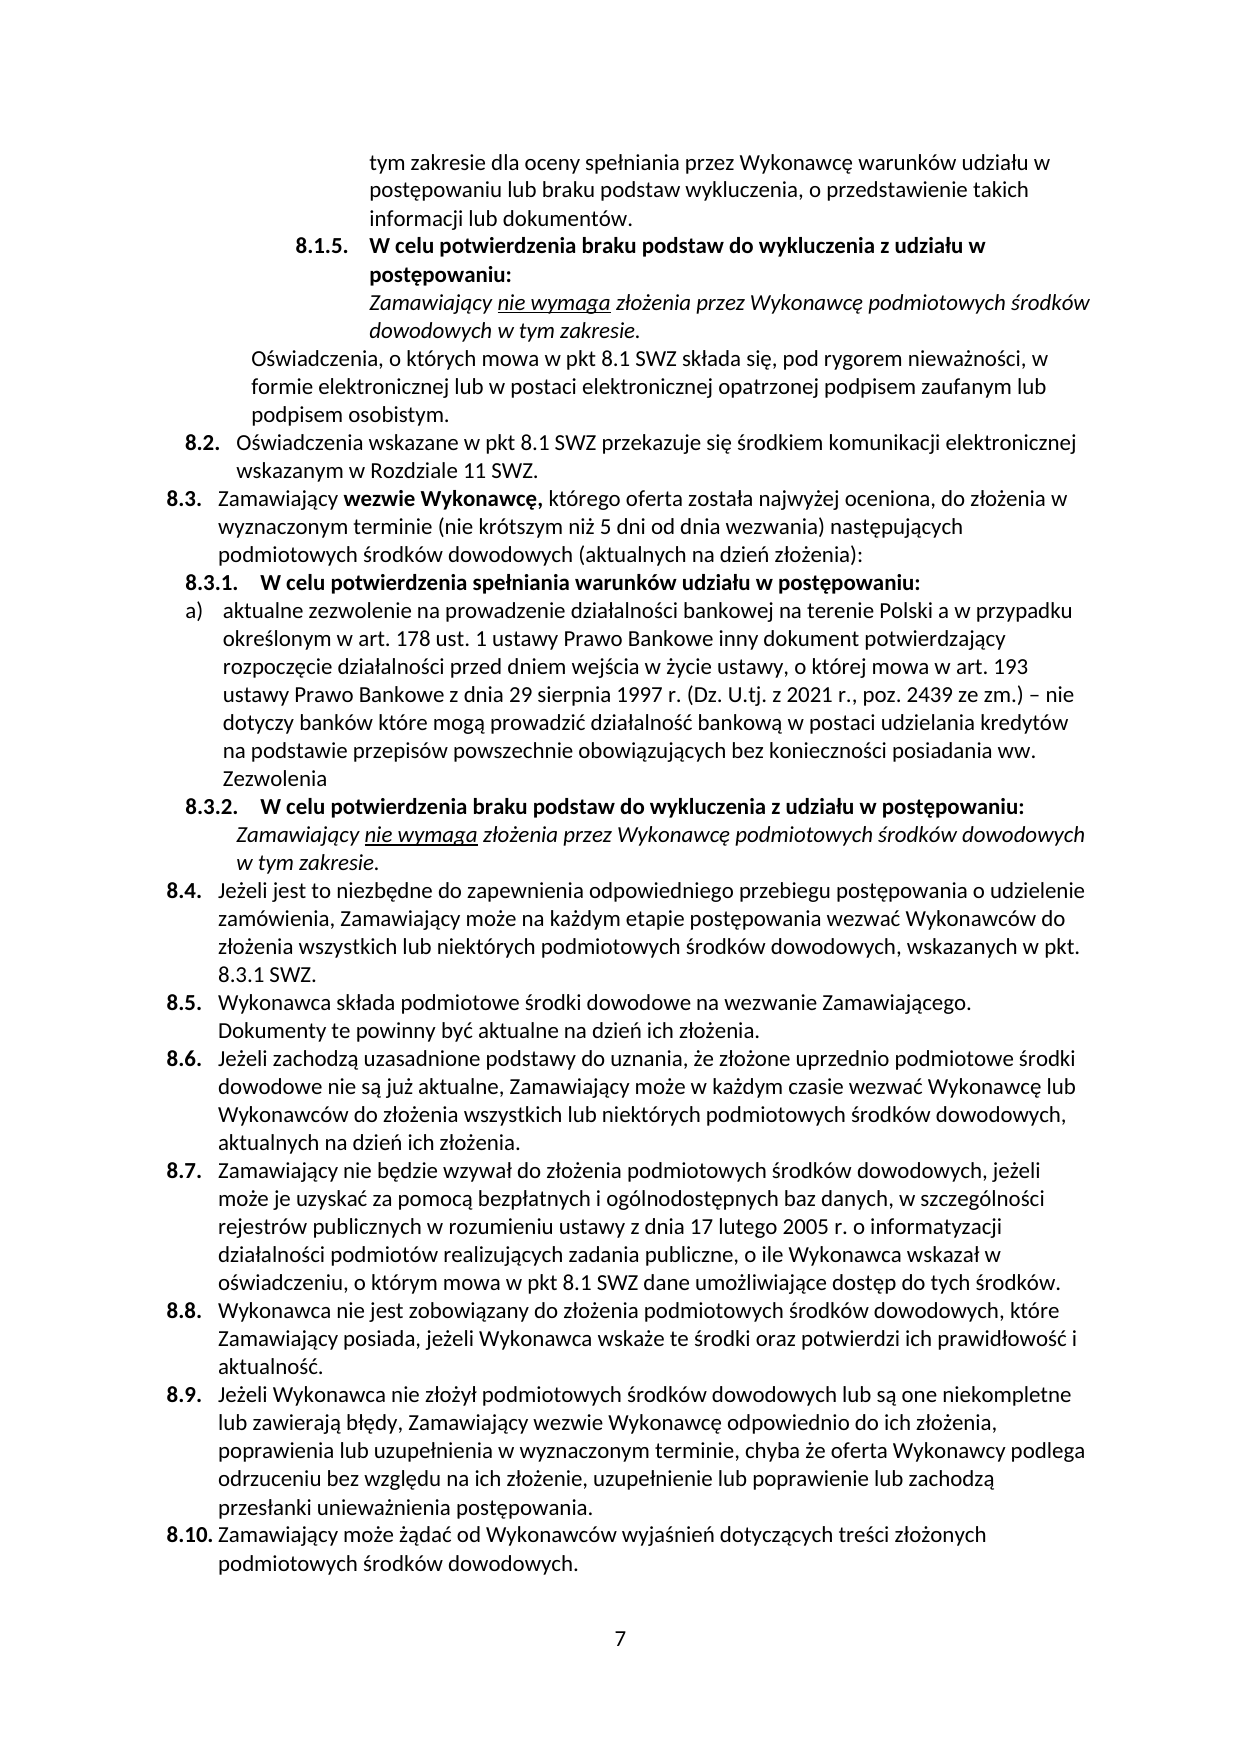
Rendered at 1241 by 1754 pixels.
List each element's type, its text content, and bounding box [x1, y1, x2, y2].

list aktualne zezwolenie na prowadzenie działalności bankowej na terenie Polski a w przypadku określonym w art. 178 ust. 1 ustawy Prawo Bankowe inny dokument potwierdzający rozpoczęcie działalności przed dniem wejścia w życie ustawy, o której mowa w art. 193 ustawy Prawo Bankowe z dnia 29 sierpnia 1997 r. (Dz. U.tj. z 2021 r., poz. 2439 ze zm.) – nie dotyczy banków które mogą prowadzić działalność bankową w postaci udzielania kredytów na podstawie przepisów powszechnie obowiązujących bez konieczności posiadania ww. Zezwolenia [185, 596, 1093, 792]
list Zamawiający nie będzie wzywał do złożenia podmiotowych środków dowodowych, jeżeli może je uzyskać za pomocą bezpłatnych i ogólnodostępnych baz danych, w szczególności rejestrów publicznych w rozumieniu ustawy z dnia 17 lutego 2005 r. o informatyzacji działalności podmiotów realizujących zadania publiczne, o ile Wykonawca wskazał w oświadczeniu, o którym mowa w pkt 8.1 SWZ dane umożliwiające dostęp do tych środków. [166, 1156, 1093, 1296]
list Zamawiający może żądać od Wykonawców wyjaśnień dotyczących treści złożonych podmiotowych środków dowodowych. [166, 1521, 1093, 1577]
text Oświadczenia, o których mowa w pkt 8.1 SWZ składa się, pod rygorem nieważności, w formie elektronicznej lub w postaci elektronicznej opatrzonej podpisem zaufanym lub podpisem osobistym. [251, 344, 1093, 428]
text Zamawiający nie wymaga złożenia przez Wykonawcę podmiotowych środków dowodowych w tym zakresie. [369, 288, 1093, 344]
list W celu potwierdzenia braku podstaw do wykluczenia z udziału w postępowaniu: [185, 792, 1093, 820]
list Jeżeli Wykonawca nie złożył podmiotowych środków dowodowych lub są one niekompletne lub zawierają błędy, Zamawiający wezwie Wykonawcę odpowiednio do ich złożenia, poprawienia lub uzupełnienia w wyznaczonym terminie, chyba że oferta Wykonawcy podlega odrzuceniu bez względu na ich złożenie, uzupełnienie lub poprawienie lub zachodzą przesłanki unieważnienia postępowania. [166, 1381, 1093, 1521]
list Wykonawca nie jest zobowiązany do złożenia podmiotowych środków dowodowych, które Zamawiający posiada, jeżeli Wykonawca wskaże te środki oraz potwierdzi ich prawidłowość i aktualność. [166, 1296, 1093, 1381]
list Zamawiający wezwie Wykonawcę, którego oferta została najwyżej oceniona, do złożenia w wyznaczonym terminie (nie krótszym niż 5 dni od dnia wezwania) następujących podmiotowych środków dowodowych (aktualnych na dzień złożenia): [166, 484, 1093, 568]
list W celu potwierdzenia braku podstaw do wykluczenia z udziału w postępowaniu: [295, 232, 1093, 288]
list W celu potwierdzenia spełniania warunków udziału w postępowaniu: [185, 568, 1093, 596]
text Zamawiający nie wymaga złożenia przez Wykonawcę podmiotowych środków dowodowych w tym zakresie. [236, 820, 1093, 876]
list Jeżeli zachodzą uzasadnione podstawy do uznania, że złożone uprzednio podmiotowe środki dowodowe nie są już aktualne, Zamawiający może w każdym czasie wezwać Wykonawcę lub Wykonawców do złożenia wszystkich lub niektórych podmiotowych środków dowodowych, aktualnych na dzień ich złożenia. [166, 1044, 1093, 1156]
list Jeżeli jest to niezbędne do zapewnienia odpowiedniego przebiegu postępowania o udzielenie zamówienia, Zamawiający może na każdym etapie postępowania wezwać Wykonawców do złożenia wszystkich lub niektórych podmiotowych środków dowodowych, wskazanych w pkt. 8.3.1 SWZ. [166, 876, 1093, 988]
list Wykonawca składa podmiotowe środki dowodowe na wezwanie Zamawiającego. Dokumenty te powinny być aktualne na dzień ich złożenia. [166, 988, 1093, 1044]
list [294, 148, 1093, 232]
list Oświadczenia wskazane w pkt 8.1 SWZ przekazuje się środkiem komunikacji elektronicznej wskazanym w Rozdziale 11 SWZ. [185, 428, 1093, 484]
